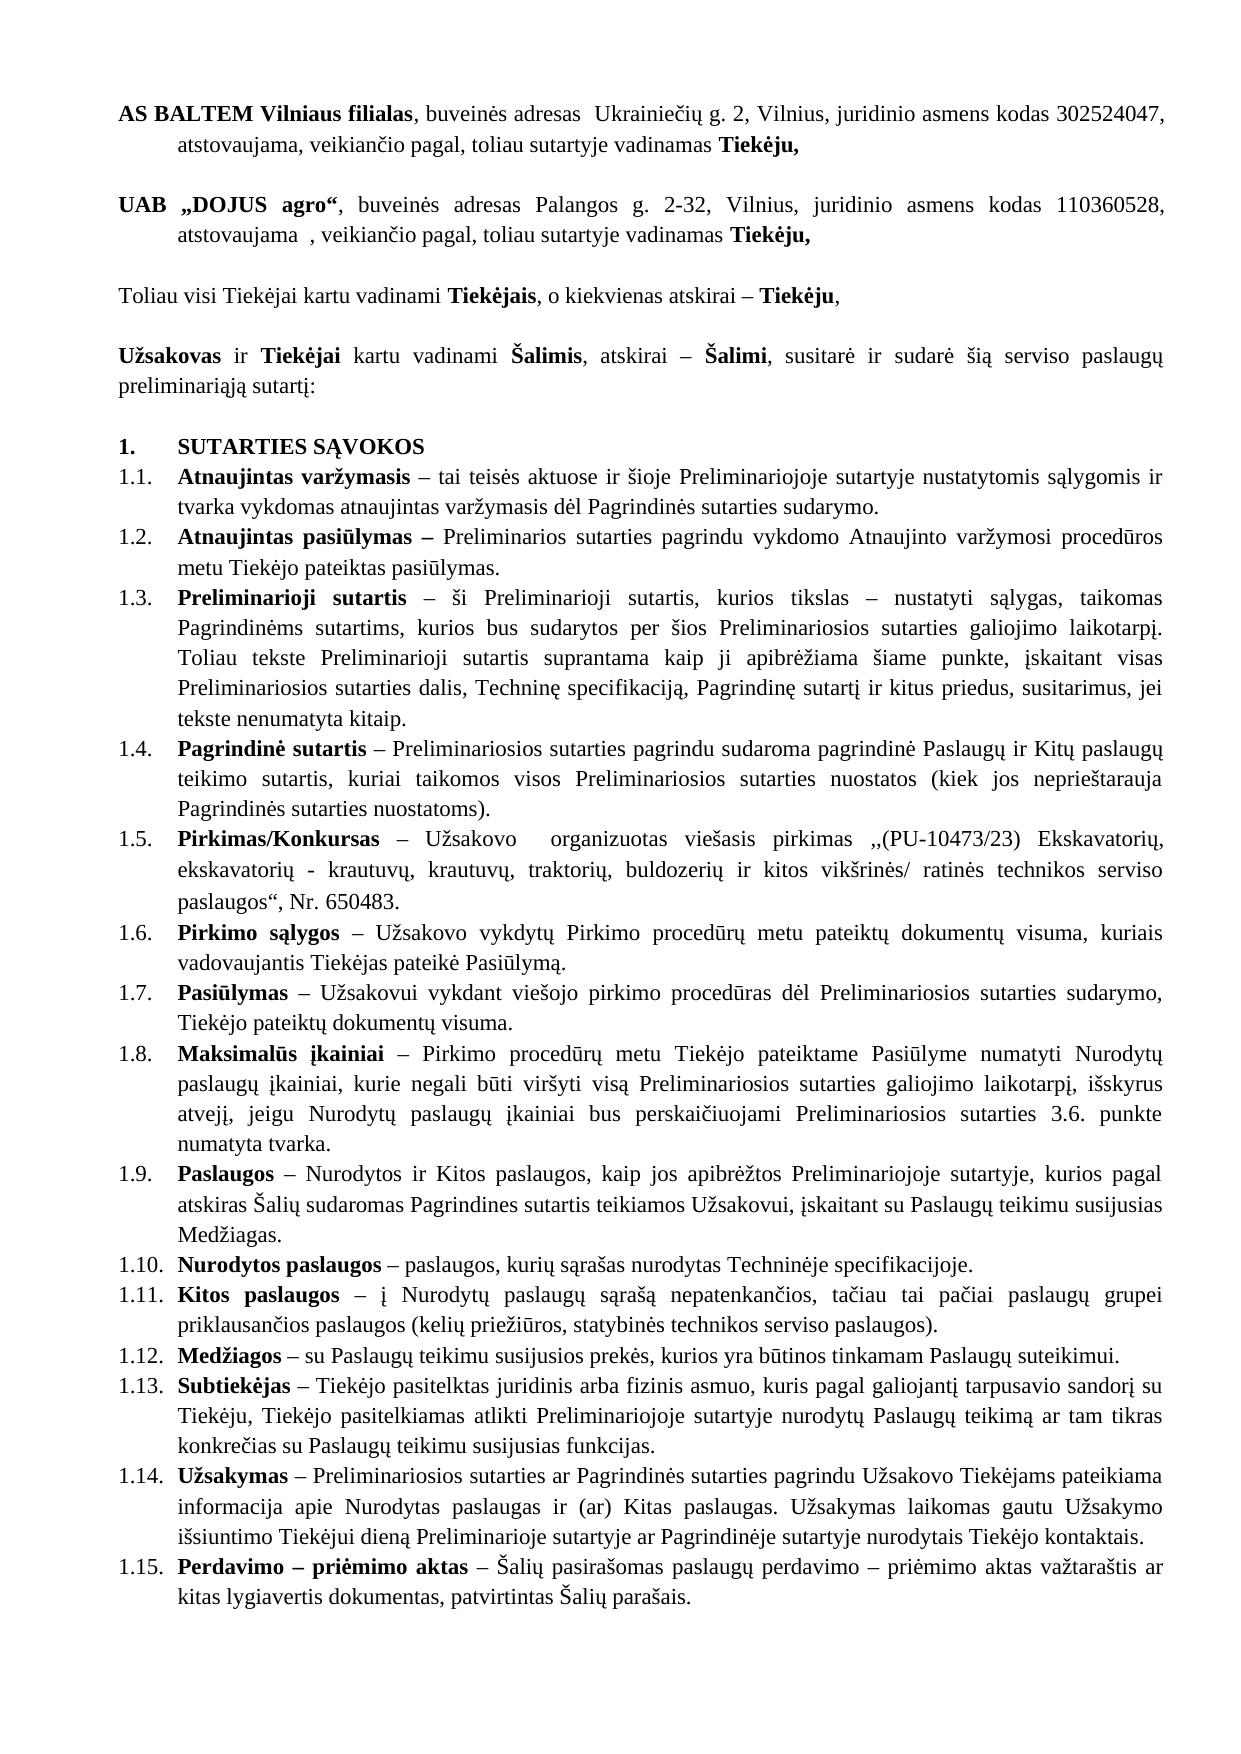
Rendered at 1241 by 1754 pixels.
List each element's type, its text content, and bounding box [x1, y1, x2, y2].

list Pagrindinė sutartis – Preliminariosios sutarties pagrindu sudaroma pagrindinė Paslaugų ir Kitų paslaugų teikimo sutartis, kuriai taikomos visos Preliminariosios sutarties nuostatos (kiek jos neprieštarauja Pagrindinės sutarties nuostatoms). [118, 735, 1164, 822]
list Atnaujintas pasiūlymas – Preliminarios sutarties pagrindu vykdomo Atnaujinto varžymosi procedūros metu Tiekėjo pateiktas pasiūlymas. [118, 523, 1164, 580]
list Užsakymas – Preliminariosios sutarties ar Pagrindinės sutarties pagrindu Užsakovo Tiekėjams pateikiama informacija apie Nurodytas paslaugas ir (ar) Kitas paslaugas. Užsakymas laikomas gautu Užsakymo išsiuntimo Tiekėjui dieną Preliminarioje sutartyje ar Pagrindinėje sutartyje nurodytais Tiekėjo kontaktais. [118, 1463, 1164, 1549]
list Nurodytos paslaugos – paslaugos, kurių sąrašas nurodytas Techninėje specifikacijoje. [118, 1251, 1164, 1277]
list Medžiagos – su Paslaugų teikimu susijusios prekės, kurios yra būtinos tinkamam Paslaugų suteikimui. [118, 1342, 1164, 1368]
list Užsakovas ir Tiekėjai kartu vadinami Šalimis, atskirai – Šalimi, susitarė ir sudarė šią serviso paslaugų preliminariąją sutartį: [118, 342, 1164, 399]
text AS BALTEM Vilniaus filialas, buveinės adresas Ukrainiečių g. 2, Vilnius, juridinio asmens kodas 302524047, atstovaujama, veikiančio pagal, toliau sutartyje vadinamas Tiekėju, [118, 100, 1166, 157]
list Pirkimo sąlygos – Užsakovo vykdytų Pirkimo procedūrų metu pateiktų dokumentų visuma, kuriais vadovaujantis Tiekėjas pateikė Pasiūlymą. [118, 919, 1164, 975]
list Atnaujintas varžymasis – tai teisės aktuose ir šioje Preliminariojoje sutartyje nustatytomis sąlygomis ir tvarka vykdomas atnaujintas varžymasis dėl Pagrindinės sutarties sudarymo. [118, 463, 1164, 519]
list Maksimalūs įkainiai – Pirkimo procedūrų metu Tiekėjo pateiktame Pasiūlyme numatyti Nurodytų paslaugų įkainiai, kurie negali būti viršyti visą Preliminariosios sutarties galiojimo laikotarpį, išskyrus atvejį, jeigu Nurodytų paslaugų įkainiai bus perskaičiuojami Preliminariosios sutarties 3.6. punkte numatyta tvarka. [118, 1040, 1164, 1157]
list Perdavimo – priėmimo aktas – Šalių pasirašomas paslaugų perdavimo – priėmimo aktas važtaraštis ar kitas lygiavertis dokumentas, patvirtintas Šalių parašais. [118, 1553, 1164, 1610]
list Pasiūlymas – Užsakovui vykdant viešojo pirkimo procedūras dėl Preliminariosios sutarties sudarymo, Tiekėjo pateiktų dokumentų visuma. [118, 979, 1164, 1036]
list Preliminarioji sutartis – ši Preliminarioji sutartis, kurios tikslas – nustatyti sąlygas, taikomas Pagrindinėms sutartims, kurios bus sudarytos per šios Preliminariosios sutarties galiojimo laikotarpį. Toliau tekste Preliminarioji sutartis suprantama kaip ji apibrėžiama šiame punkte, įskaitant visas Preliminariosios sutarties dalis, Techninę specifikaciją, Pagrindinę sutartį ir kitus priedus, susitarimus, jei tekste nenumatyta kitaip. [118, 584, 1164, 731]
list Pirkimas/Konkursas – Užsakovo organizuotas viešasis pirkimas . [118, 825, 1164, 914]
list Paslaugos – Nurodytos ir Kitos paslaugos, kaip jos apibrėžtos Preliminariojoje sutartyje, kurios pagal atskiras Šalių sudaromas Pagrindines sutartis teikiamos Užsakovui, įskaitant su Paslaugų teikimu susijusias Medžiagas. [118, 1161, 1164, 1247]
list SUTARTIES SĄVOKOS [118, 433, 1164, 459]
text UAB „DOJUS agro“, buveinės adresas Palangos g. 2-32, Vilnius, juridinio asmens kodas 110360528, atstovaujama , veikiančio pagal, toliau sutartyje vadinamas Tiekėju, [118, 191, 1166, 248]
text Toliau visi Tiekėjai kartu vadinami Tiekėjais, o kiekvienas atskirai – Tiekėju, [118, 282, 1166, 308]
list Subtiekėjas – Tiekėjo pasitelktas juridinis arba fizinis asmuo, kuris pagal galiojantį tarpusavio sandorį su Tiekėju, Tiekėjo pasitelkiamas atlikti Preliminariojoje sutartyje nurodytų Paslaugų teikimą ar tam tikras konkrečias su Paslaugų teikimu susijusias funkcijas. [118, 1372, 1164, 1459]
list Kitos paslaugos – į Nurodytų paslaugų sąrašą nepatenkančios, tačiau tai pačiai paslaugų grupei priklausančios paslaugos (kelių priežiūros, statybinės technikos serviso paslaugos). [118, 1281, 1164, 1338]
